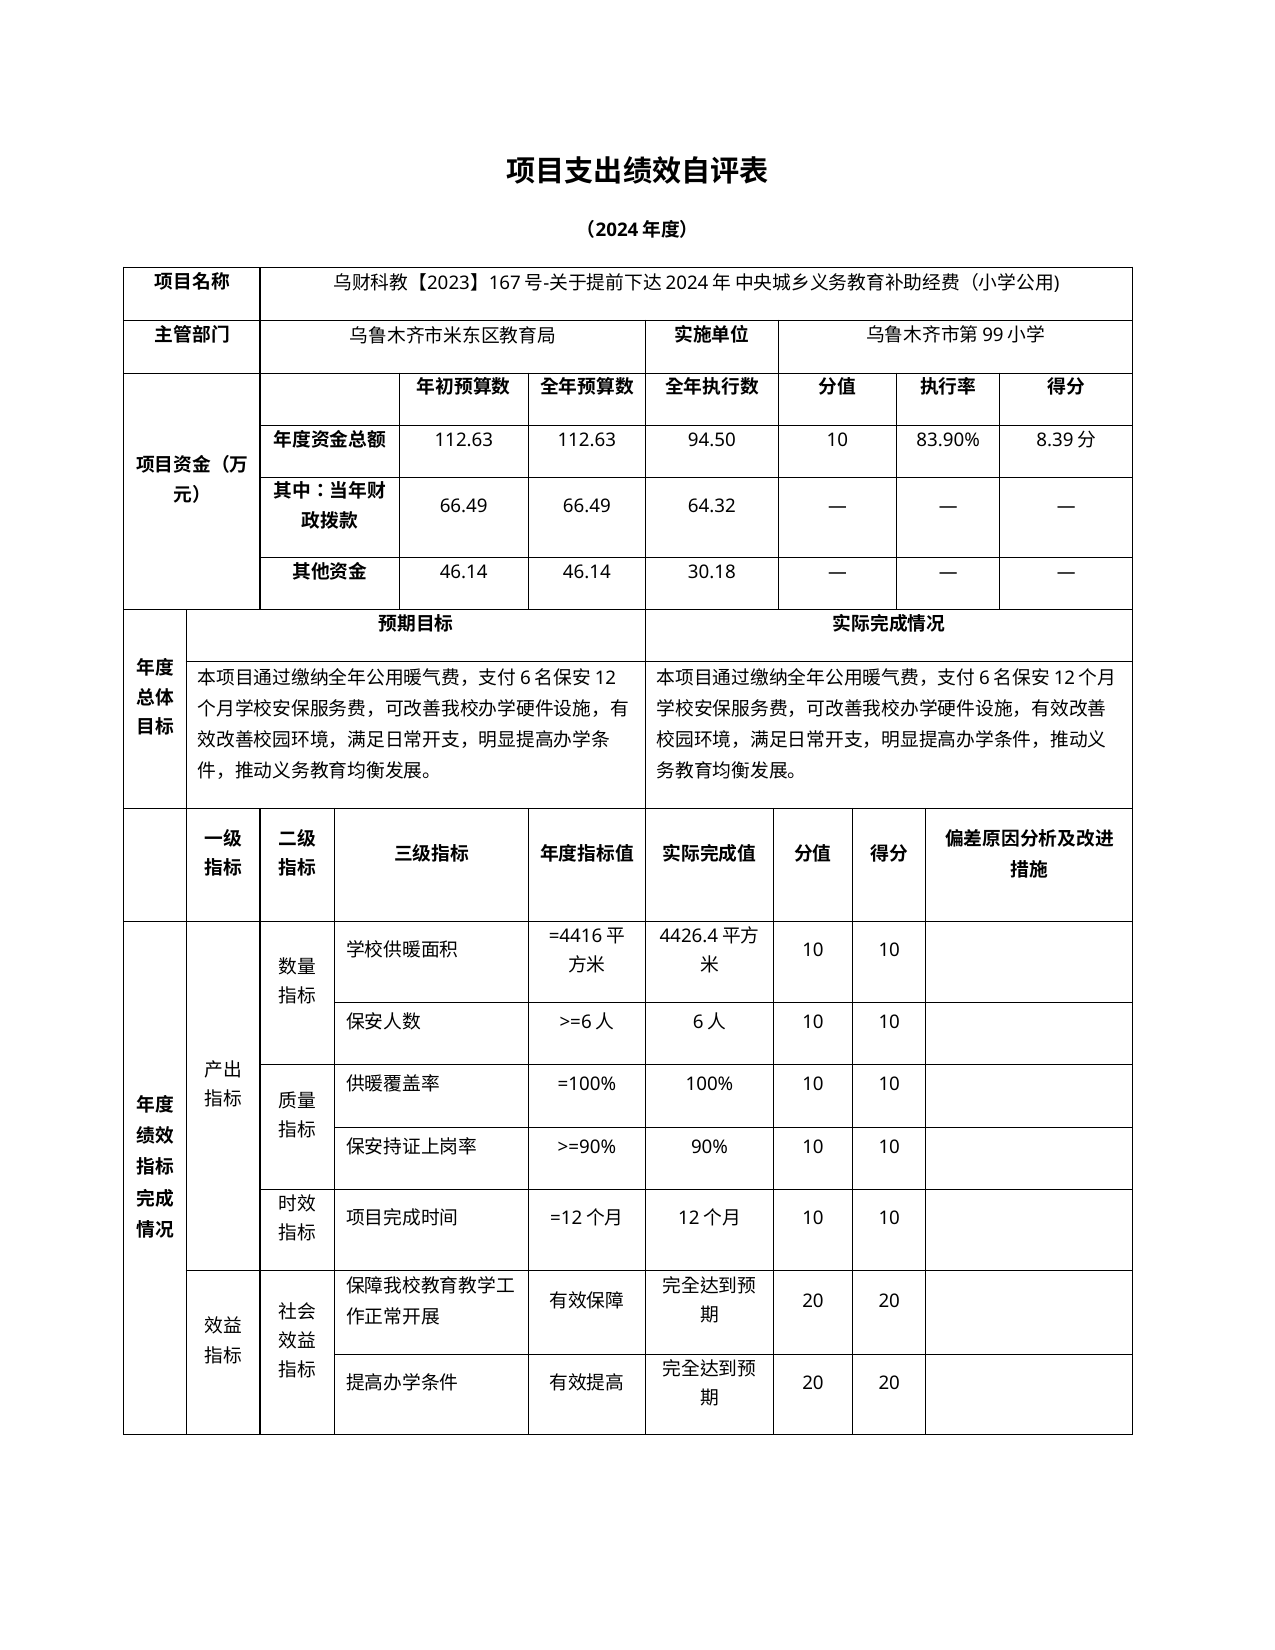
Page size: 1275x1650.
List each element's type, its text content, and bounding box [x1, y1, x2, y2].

table_cell 4426.4平方米 [646, 922, 773, 1002]
table_cell 保安人数 [335, 1003, 528, 1064]
table_cell 保安持证上岗率 [335, 1128, 528, 1189]
table_cell 10 [853, 1190, 925, 1269]
table_cell 83.90% [897, 426, 999, 477]
table_cell 20 [774, 1355, 852, 1434]
table_cell 乌鲁木齐市第99小学 [779, 321, 1132, 372]
table_cell 年初预算数 [400, 374, 528, 424]
table_cell 10 [774, 1190, 852, 1269]
table_cell — [897, 558, 999, 609]
table_cell 数量指标 [261, 922, 334, 1064]
table_cell — [779, 478, 896, 557]
table_cell 分值 [779, 374, 896, 424]
table_cell 其中：当年财政拨款 [261, 478, 399, 557]
table_cell 完全达到预期 [646, 1355, 773, 1434]
table_cell [926, 1003, 1132, 1064]
table_header 乌财科教【2023】167号-关于提前下达2024年 中央城乡义务教育补助经费（小学公用) [261, 268, 1132, 319]
table_cell 一级指标 [187, 809, 259, 921]
table_cell =12个月 [529, 1190, 645, 1269]
table_cell 10 [774, 1065, 852, 1127]
table_cell — [1000, 558, 1132, 609]
table_cell 主管部门 [124, 321, 259, 372]
table_cell [926, 1128, 1132, 1189]
table_cell 10 [853, 1128, 925, 1189]
table_cell 本项目通过缴纳全年公用暖气费，支付6名保安12个月学校安保服务费，可改善我校办学硬件设施，有效改善校园环境，满足日常开支，明显提高办学条件，推动义务教育均衡发展。 [187, 662, 645, 808]
table_cell 得分 [853, 809, 925, 921]
table_cell 分值 [774, 809, 852, 921]
table_cell 10 [853, 922, 925, 1002]
table_cell 完全达到预期 [646, 1271, 773, 1354]
table_cell 10 [774, 1128, 852, 1189]
table_header 项目名称 [124, 268, 259, 319]
table_cell >=90% [529, 1128, 645, 1189]
text （2024年度） [187, 216, 1087, 242]
table_cell [926, 1355, 1132, 1434]
table_cell =4416平方米 [529, 922, 645, 1002]
table_cell 社会效益指标 [261, 1271, 334, 1434]
table_cell 20 [853, 1271, 925, 1354]
table_cell 实际完成值 [646, 809, 773, 921]
table_cell 20 [853, 1355, 925, 1434]
table_cell 效益指标 [187, 1271, 259, 1434]
text 项目支出绩效自评表 [187, 150, 1087, 190]
table_cell 30.18 [646, 558, 778, 609]
table_cell 实际完成情况 [646, 610, 1132, 661]
table_cell 学校供暖面积 [335, 922, 528, 1002]
table_cell 66.49 [400, 478, 528, 557]
table_cell 10 [774, 922, 852, 1002]
table_cell 10 [853, 1003, 925, 1064]
table_cell 有效提高 [529, 1355, 645, 1434]
table_cell 90% [646, 1128, 773, 1189]
table_cell 112.63 [400, 426, 528, 477]
table_cell 时效指标 [261, 1190, 334, 1269]
table_cell 本项目通过缴纳全年公用暖气费，支付6名保安12个月学校安保服务费，可改善我校办学硬件设施，有效改善校园环境，满足日常开支，明显提高办学条件，推动义务教育均衡发展。 [646, 662, 1132, 808]
table_cell =100% [529, 1065, 645, 1127]
table_cell 66.49 [529, 478, 645, 557]
table_cell 94.50 [646, 426, 778, 477]
table_cell — [779, 558, 896, 609]
table_cell [926, 1065, 1132, 1127]
table_cell [926, 1190, 1132, 1269]
table_cell 有效保障 [529, 1271, 645, 1354]
table_cell [926, 922, 1132, 1002]
table_cell 项目资金（万元） [124, 374, 259, 609]
table_cell 保障我校教育教学工作正常开展 [335, 1271, 528, 1354]
table_cell 64.32 [646, 478, 778, 557]
table_cell 年度指标值 [529, 809, 645, 921]
table_cell [124, 809, 186, 921]
table_cell >=6人 [529, 1003, 645, 1064]
table_cell 二级指标 [261, 809, 334, 921]
table_cell 乌鲁木齐市米东区教育局 [261, 321, 645, 372]
table_cell 其他资金 [261, 558, 399, 609]
table_cell 10 [774, 1003, 852, 1064]
table_cell 年度资金总额 [261, 426, 399, 477]
table_cell 20 [774, 1271, 852, 1354]
table_cell 年度总体目标 [124, 610, 186, 808]
table_cell 全年预算数 [529, 374, 645, 424]
table_cell 项目完成时间 [335, 1190, 528, 1269]
table_cell 全年执行数 [646, 374, 778, 424]
table_cell 三级指标 [335, 809, 528, 921]
table_cell — [897, 478, 999, 557]
table_cell 10 [853, 1065, 925, 1127]
table_cell 6人 [646, 1003, 773, 1064]
table_cell 年度绩效指标完成情况 [124, 922, 186, 1434]
table_cell 质量指标 [261, 1065, 334, 1189]
table_cell 8.39分 [1000, 426, 1132, 477]
table_cell 12个月 [646, 1190, 773, 1269]
table_cell — [1000, 478, 1132, 557]
table_cell 10 [779, 426, 896, 477]
table_cell 供暖覆盖率 [335, 1065, 528, 1127]
table_cell 46.14 [400, 558, 528, 609]
table_cell 预期目标 [187, 610, 645, 661]
table_cell [261, 374, 399, 424]
table_cell [926, 1271, 1132, 1354]
table_cell 提高办学条件 [335, 1355, 528, 1434]
table_cell 产出指标 [187, 922, 259, 1269]
table_cell 得分 [1000, 374, 1132, 424]
table_cell 112.63 [529, 426, 645, 477]
table_cell 100% [646, 1065, 773, 1127]
table_cell 执行率 [897, 374, 999, 424]
table_cell 偏差原因分析及改进措施 [926, 809, 1132, 921]
table_cell 46.14 [529, 558, 645, 609]
table_cell 实施单位 [646, 321, 778, 372]
